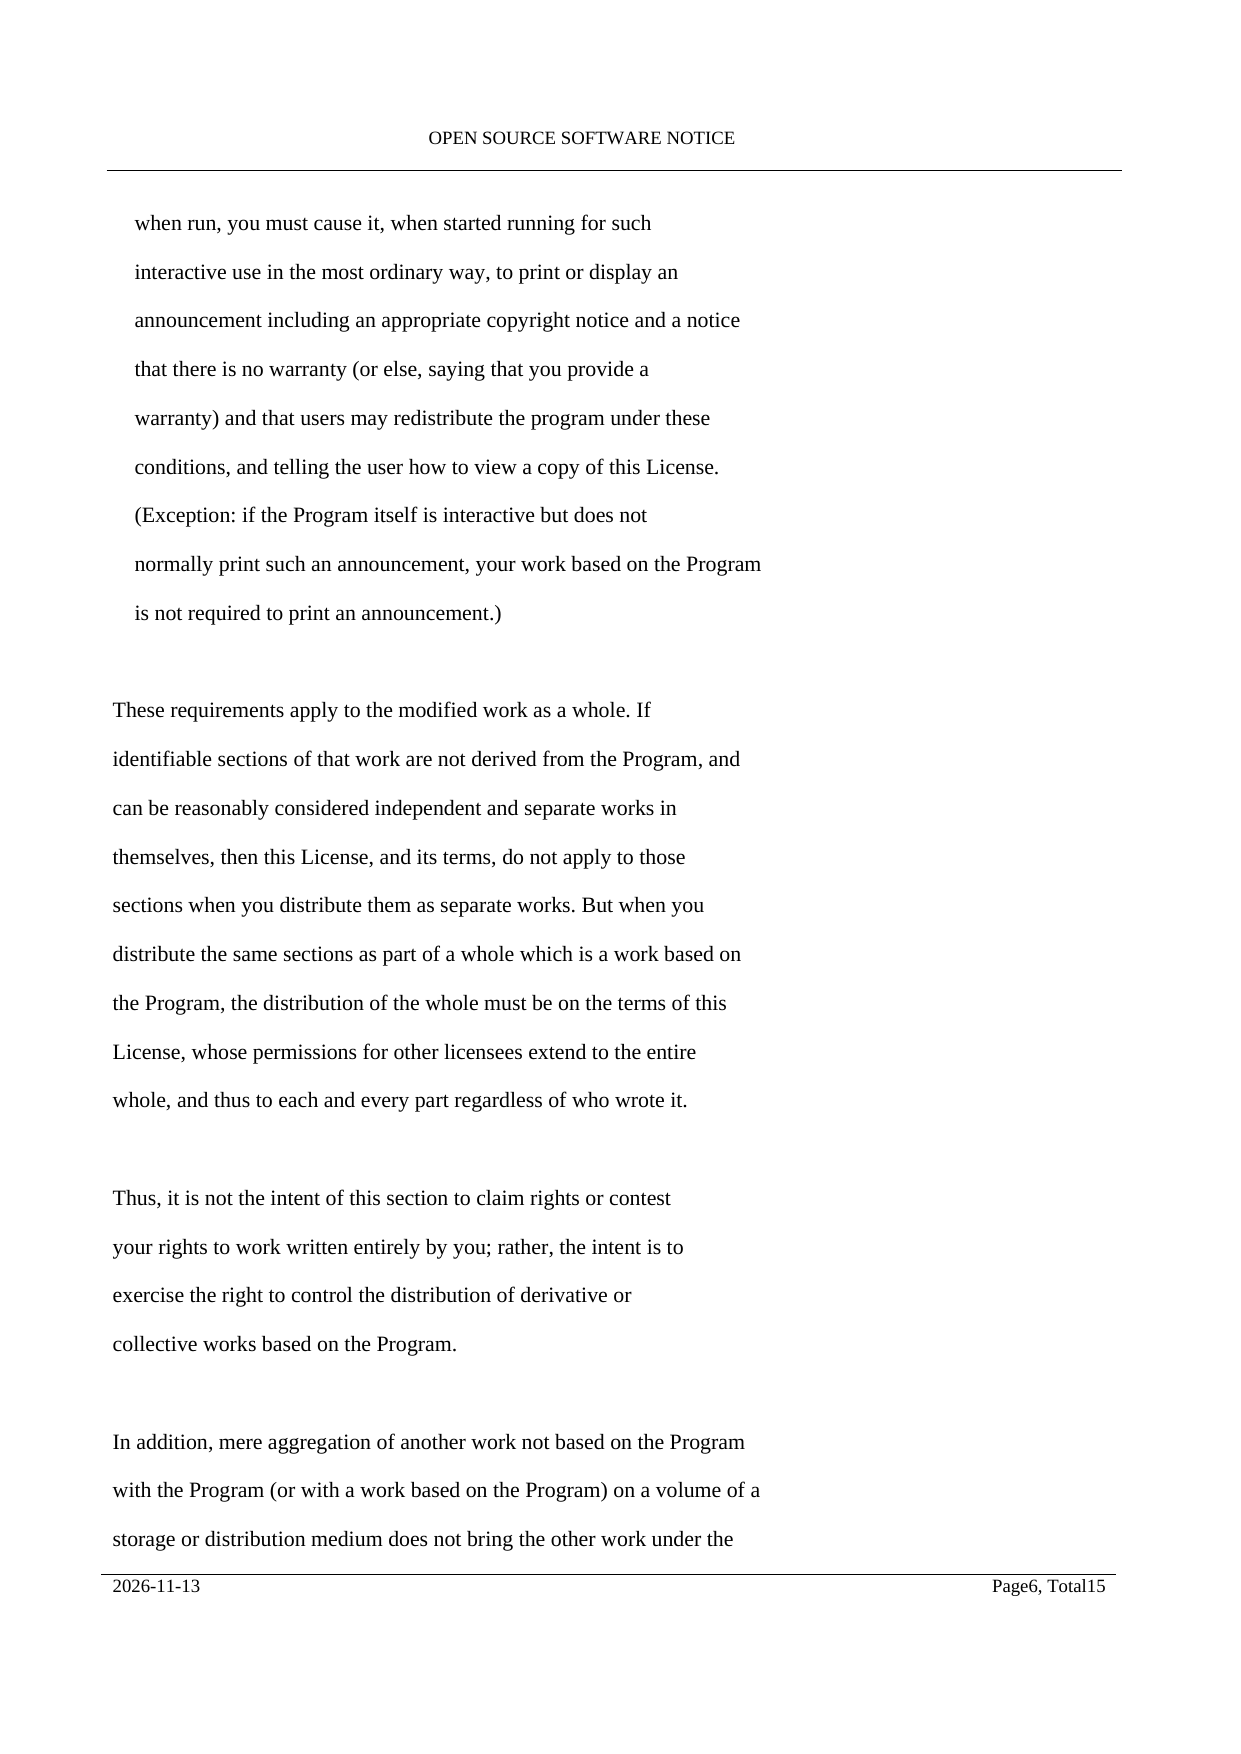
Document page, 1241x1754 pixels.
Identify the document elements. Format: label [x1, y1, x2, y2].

text [112, 206, 1128, 1555]
